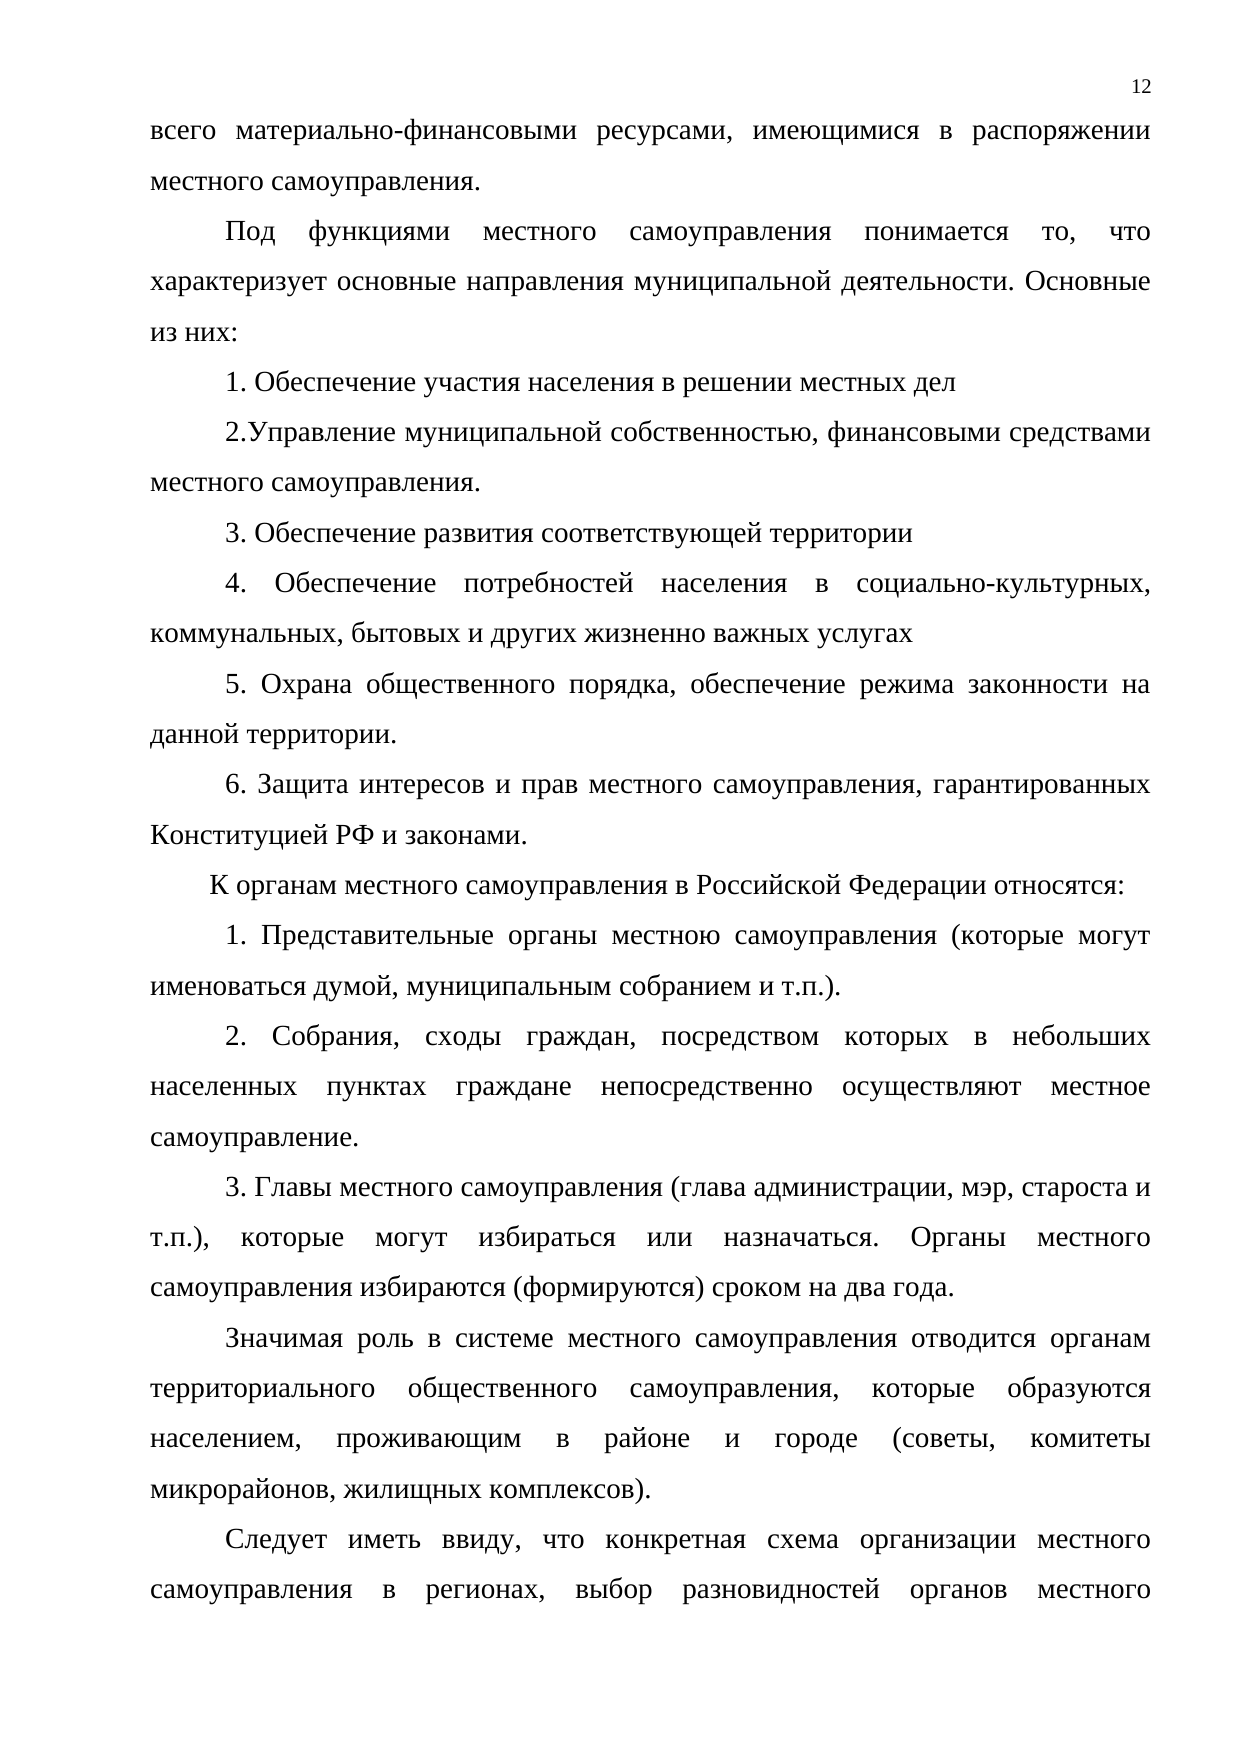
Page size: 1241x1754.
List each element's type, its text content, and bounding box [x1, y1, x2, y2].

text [150, 112, 1152, 196]
text 5. Охрана общественного порядка, обеспечение режима законности на данной территории. [150, 666, 1152, 750]
text 2. Собрания, сходы граждан, посредством которых в небольших населенных пунктах граждане непосредственно осуществляют местное самоуправление. [150, 1018, 1152, 1152]
text К органам местного самоуправления в Российской Федерации относятся: [150, 867, 1152, 901]
text 1. Представительные органы местною самоуправления (которые могут именоваться думой, муниципальным собранием и т.п.). [150, 917, 1152, 1001]
text Значимая роль в системе местного самоуправления отводится органам территориального общественного самоуправления, которые образуются населением, проживающим в районе и городе (советы, комитеты микрорайонов, жилищных комплексов). [150, 1320, 1152, 1504]
text 6. Защита интересов и прав местного самоуправления, гарантированных Конституцией РФ и законами. [150, 766, 1152, 850]
text 4. Обеспечение потребностей населения в социально-культурных, коммунальных, бытовых и других жизненно важных услугах [150, 565, 1152, 649]
text 1. Обеспечение участия населения в решении местных дел [150, 364, 1152, 397]
text Под функциями местного самоуправления понимается то, что характеризует основные направления муниципальной деятельности. Основные из них: [150, 213, 1152, 347]
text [150, 1521, 1152, 1605]
text 3. Главы местного самоуправления (глава администрации, мэр, староста и т.п.), которые могут избираться или назначаться. Органы местного самоуправления избираются (формируются) сроком на два года. [150, 1169, 1152, 1303]
text 2.Управление муниципальной собственностью, финансовыми средствами местного самоуправления. [150, 414, 1152, 498]
text 3. Обеспечение развития соответствующей территории [150, 515, 1152, 548]
